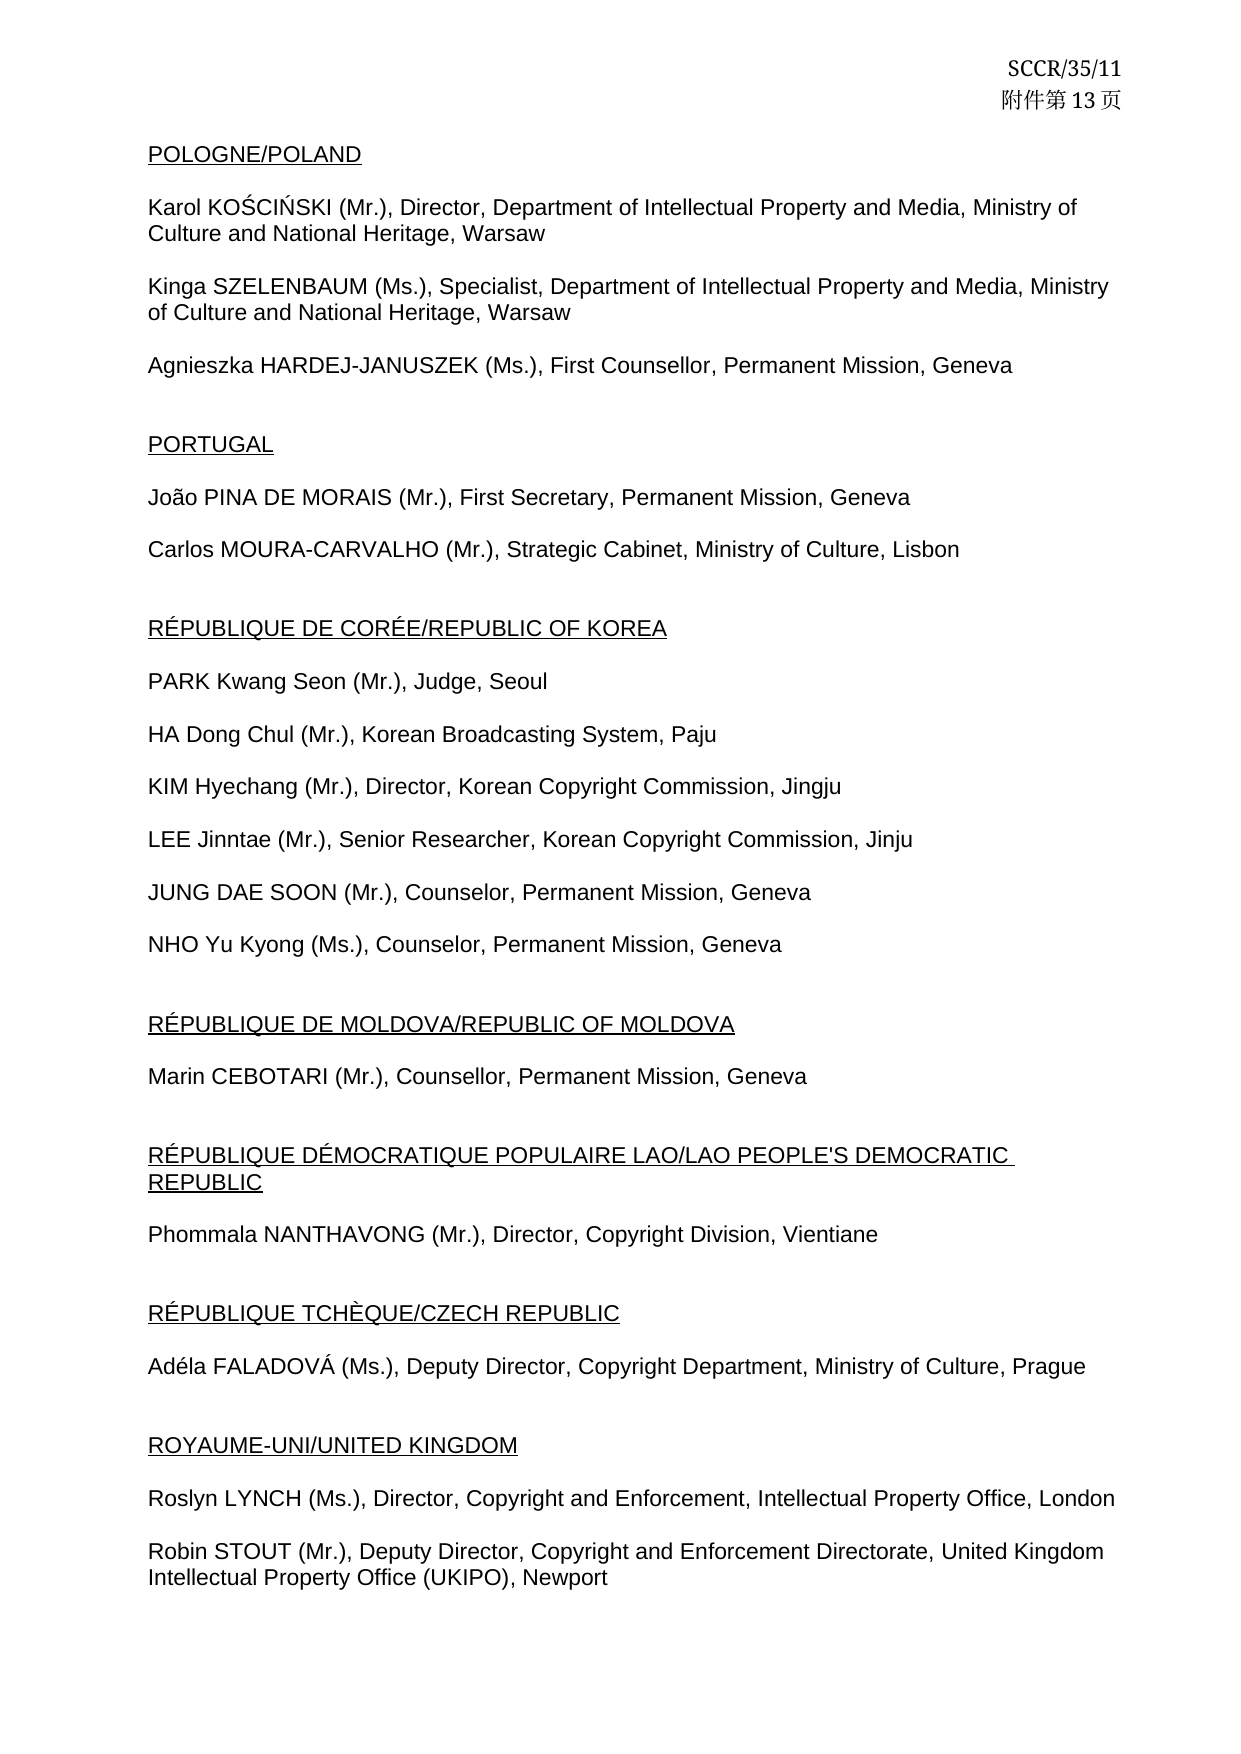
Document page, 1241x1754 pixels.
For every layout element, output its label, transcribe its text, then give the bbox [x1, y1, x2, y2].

text HA Dong Chul (Mr.), Korean Broadcasting System, Paju [148, 721, 1122, 747]
text Agnieszka HARDEJ-JANUSZEK (Ms.), First Counsellor, Permanent Mission, Geneva [148, 352, 1122, 378]
text Phommala NANTHAVONG (Mr.), Director, Copyright Division, Vientiane [148, 1221, 1122, 1248]
text Marin CEBOTARI (Mr.), Counsellor, Permanent Mission, Geneva [148, 1063, 1122, 1089]
text Carlos MOURA-CARVALHO (Mr.), Strategic Cabinet, Ministry of Culture, Lisbon [148, 536, 1122, 562]
text RÉPUBLIQUE DE MOLDOVA/REPUBLIC OF MOLDOVA [148, 1011, 1122, 1037]
text KIM Hyechang (Mr.), Director, Korean Copyright Commission, Jingju [148, 773, 1122, 800]
text ROYAUME-UNI/UNITED KINGDOM [148, 1432, 1122, 1458]
text RÉPUBLIQUE DÉMOCRATIQUE POPULAIRE LAO/LAO PEOPLE'S DEMOCRATIC REPUBLIC [148, 1142, 1122, 1195]
text RÉPUBLIQUE DE CORÉE/REPUBLIC OF KOREA [148, 615, 1122, 642]
text JUNG DAE SOON (Mr.), Counselor, Permanent Mission, Geneva [148, 879, 1122, 905]
text PORTUGAL [148, 431, 1122, 457]
text POLOGNE/POLAND [148, 141, 1122, 167]
text Roslyn LYNCH (Ms.), Director, Copyright and Enforcement, Intellectual Property Office, London [148, 1485, 1122, 1511]
text LEE Jinntae (Mr.), Senior Researcher, Korean Copyright Commission, Jinju [148, 826, 1122, 852]
text Kinga SZELENBAUM (Ms.), Specialist, Department of Intellectual Property and Media, Ministry of Culture and National Heritage, Warsaw [148, 273, 1122, 325]
text Karol KOŚCIŃSKI (Mr.), Director, Department of Intellectual Property and Media, Ministry of Culture and National Heritage, Warsaw [148, 193, 1122, 246]
text PARK Kwang Seon (Mr.), Judge, Seoul [148, 668, 1122, 694]
text RÉPUBLIQUE TCHÈQUE/CZECH REPUBLIC [148, 1300, 1122, 1327]
text Robin STOUT (Mr.), Deputy Director, Copyright and Enforcement Directorate, United Kingdom Intellectual Property Office (UKIPO), Newport [148, 1538, 1122, 1590]
text João PINA DE MORAIS (Mr.), First Secretary, Permanent Mission, Geneva [148, 483, 1122, 510]
text NHO Yu Kyong (Ms.), Counselor, Permanent Mission, Geneva [148, 931, 1122, 958]
text Adéla FALADOVÁ (Ms.), Deputy Director, Copyright Department, Ministry of Culture, Prague [148, 1353, 1122, 1379]
